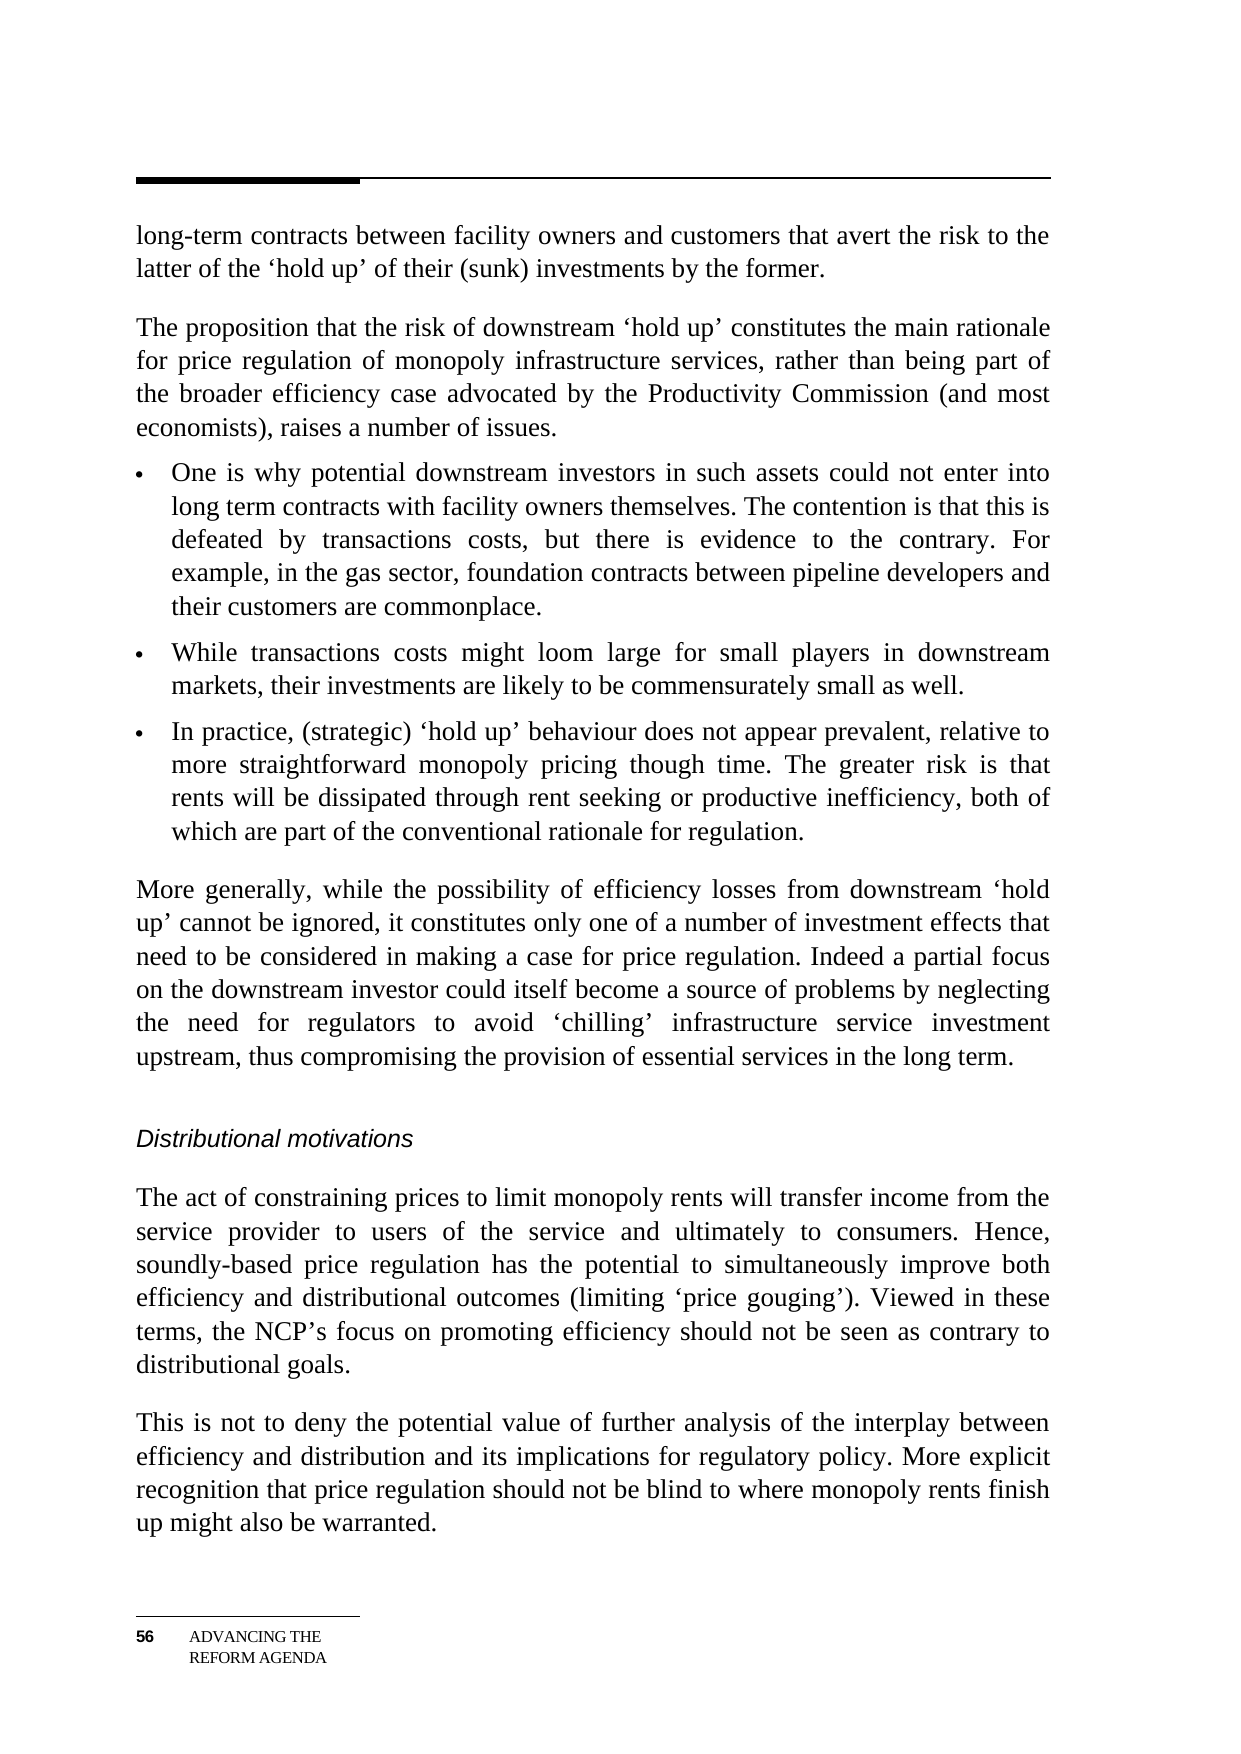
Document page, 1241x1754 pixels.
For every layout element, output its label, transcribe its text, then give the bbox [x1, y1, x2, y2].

text The act of constraining prices to limit monopoly rents will transfer income from the service provider to users of the service and ultimately to consumers. Hence, soundly-based price regulation has the potential to simultaneously improve both efficiency and distributional outcomes (limiting ‘price gouging’). Viewed in these terms, the NCP’s focus on promoting efficiency should not be seen as contrary to distributional goals. [136, 1179, 1051, 1379]
text Distributional motivations [136, 1121, 1051, 1154]
list In practice, (strategic) ‘hold up’ behaviour does not appear prevalent, relative to more straightforward monopoly pricing though time. The greater risk is that rents will be dissipated through rent seeking or productive inefficiency, both of which are part of the conventional rationale for regulation. [136, 713, 1051, 846]
text The proposition that the risk of downstream ‘hold up’ constitutes the main rationale for price regulation of monopoly infrastructure services, rather than being part of the broader efficiency case advocated by the Productivity Commission (and most economists), raises a number of issues. [136, 308, 1051, 442]
text More generally, while the possibility of efficiency losses from downstream ‘hold up’ cannot be ignored, it constitutes only one of a number of investment effects that need to be considered in making a case for price regulation. Indeed a partial focus on the downstream investor could itself become a source of problems by neglecting the need for regulators to avoid ‘chilling’ infrastructure service investment upstream, thus compromising the provision of essential services in the long term. [136, 871, 1051, 1071]
list While transactions costs might loom large for small players in downstream markets, their investments are likely to be commensurately small as well. [136, 633, 1051, 700]
list One is why potential downstream investors in such assets could not enter into long term contracts with facility owners themselves. The contention is that this is defeated by transactions costs, but there is evidence to the contrary. For example, in the gas sector, foundation contracts between pipeline developers and their customers are commonplace. [136, 454, 1051, 621]
text This is not to deny the potential value of further analysis of the interplay between efficiency and distribution and its implications for regulatory policy. More explicit recognition that price regulation should not be blind to where monopoly rents finish up might also be warranted. [136, 1404, 1051, 1538]
